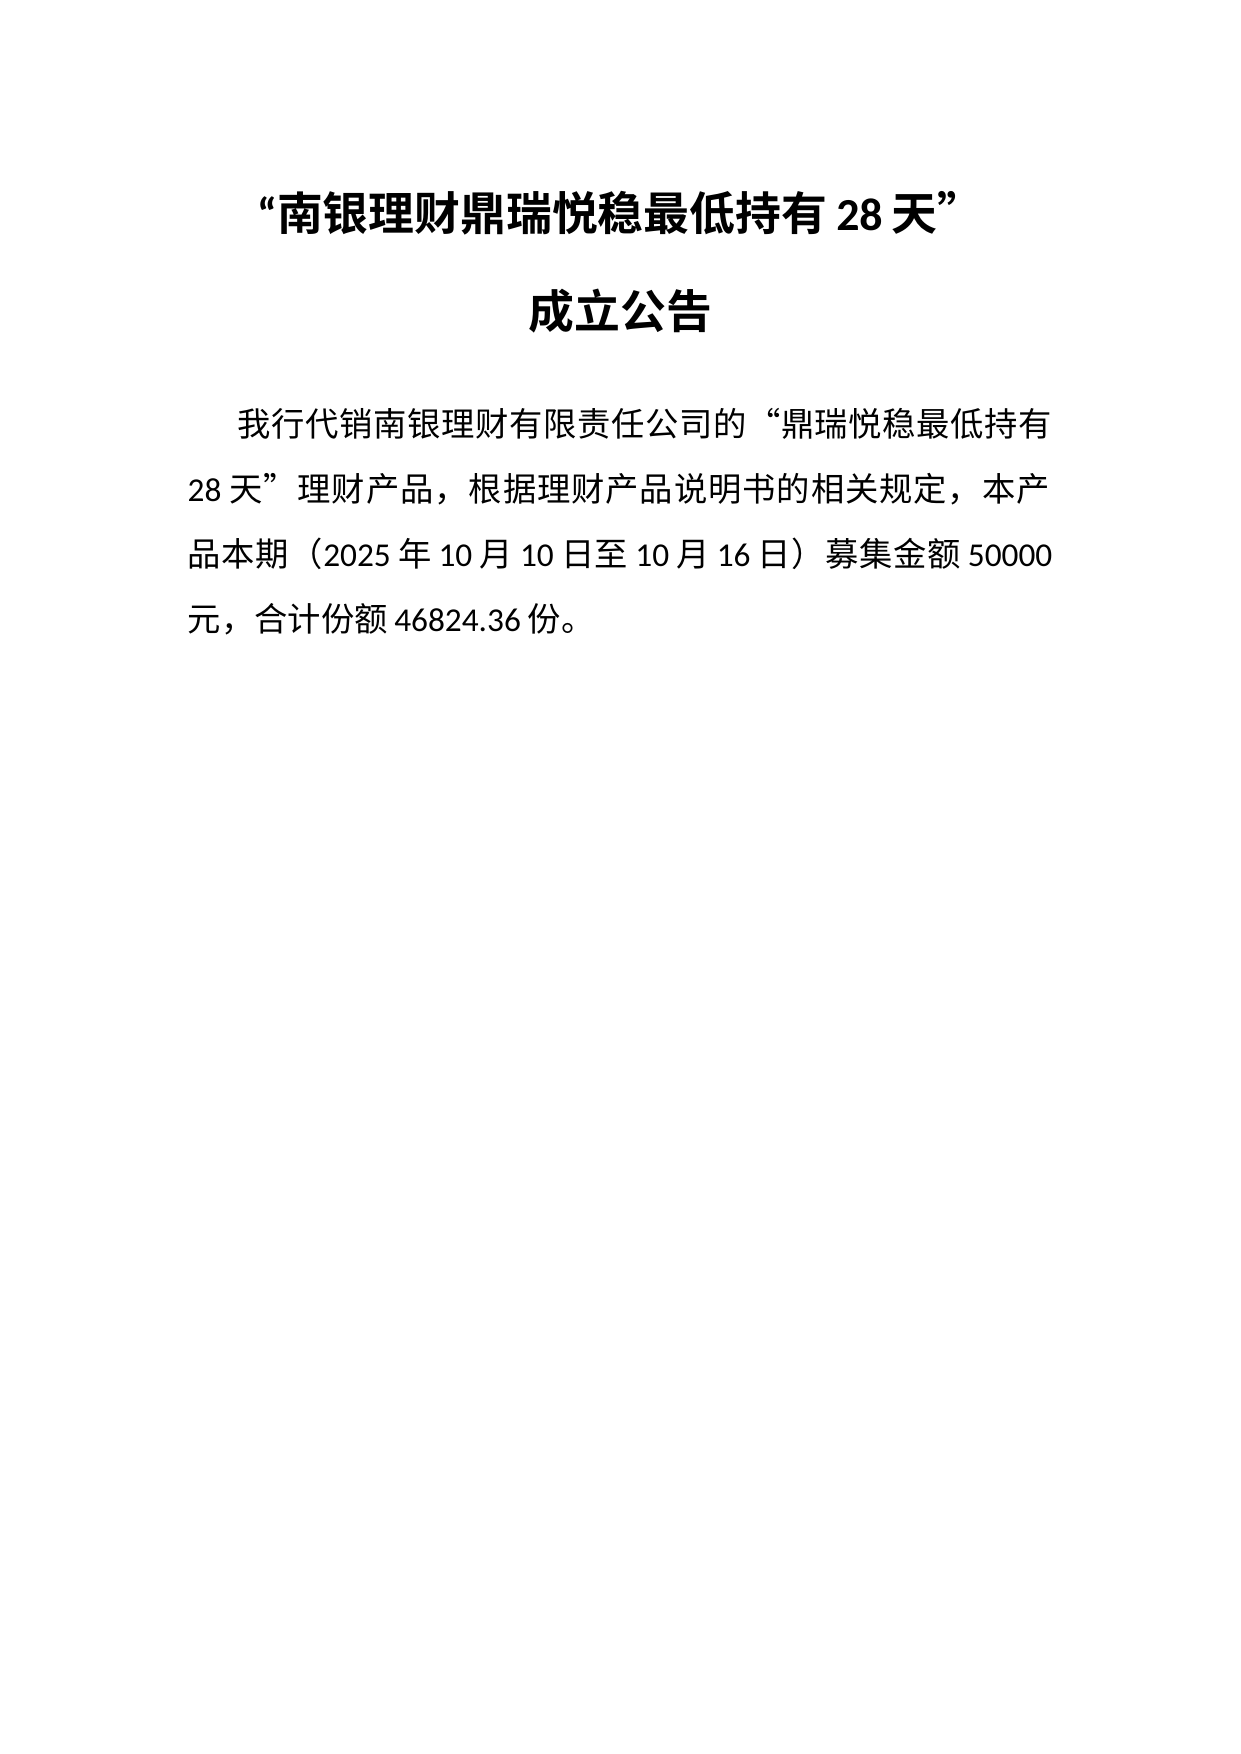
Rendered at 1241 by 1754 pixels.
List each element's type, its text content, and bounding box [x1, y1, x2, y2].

text 我行代销南银理财有限责任公司的“鼎瑞悦稳最低持有28天”理财产品，根据理财产品说明书的相关规定，本产品本期（2025年10月10日至10月16日）募集金额50000元，合计份额46824.36份。 [187, 389, 1053, 649]
text “南银理财鼎瑞悦稳最低持有28天” [187, 162, 1053, 259]
text 成立公告 [187, 259, 1053, 357]
